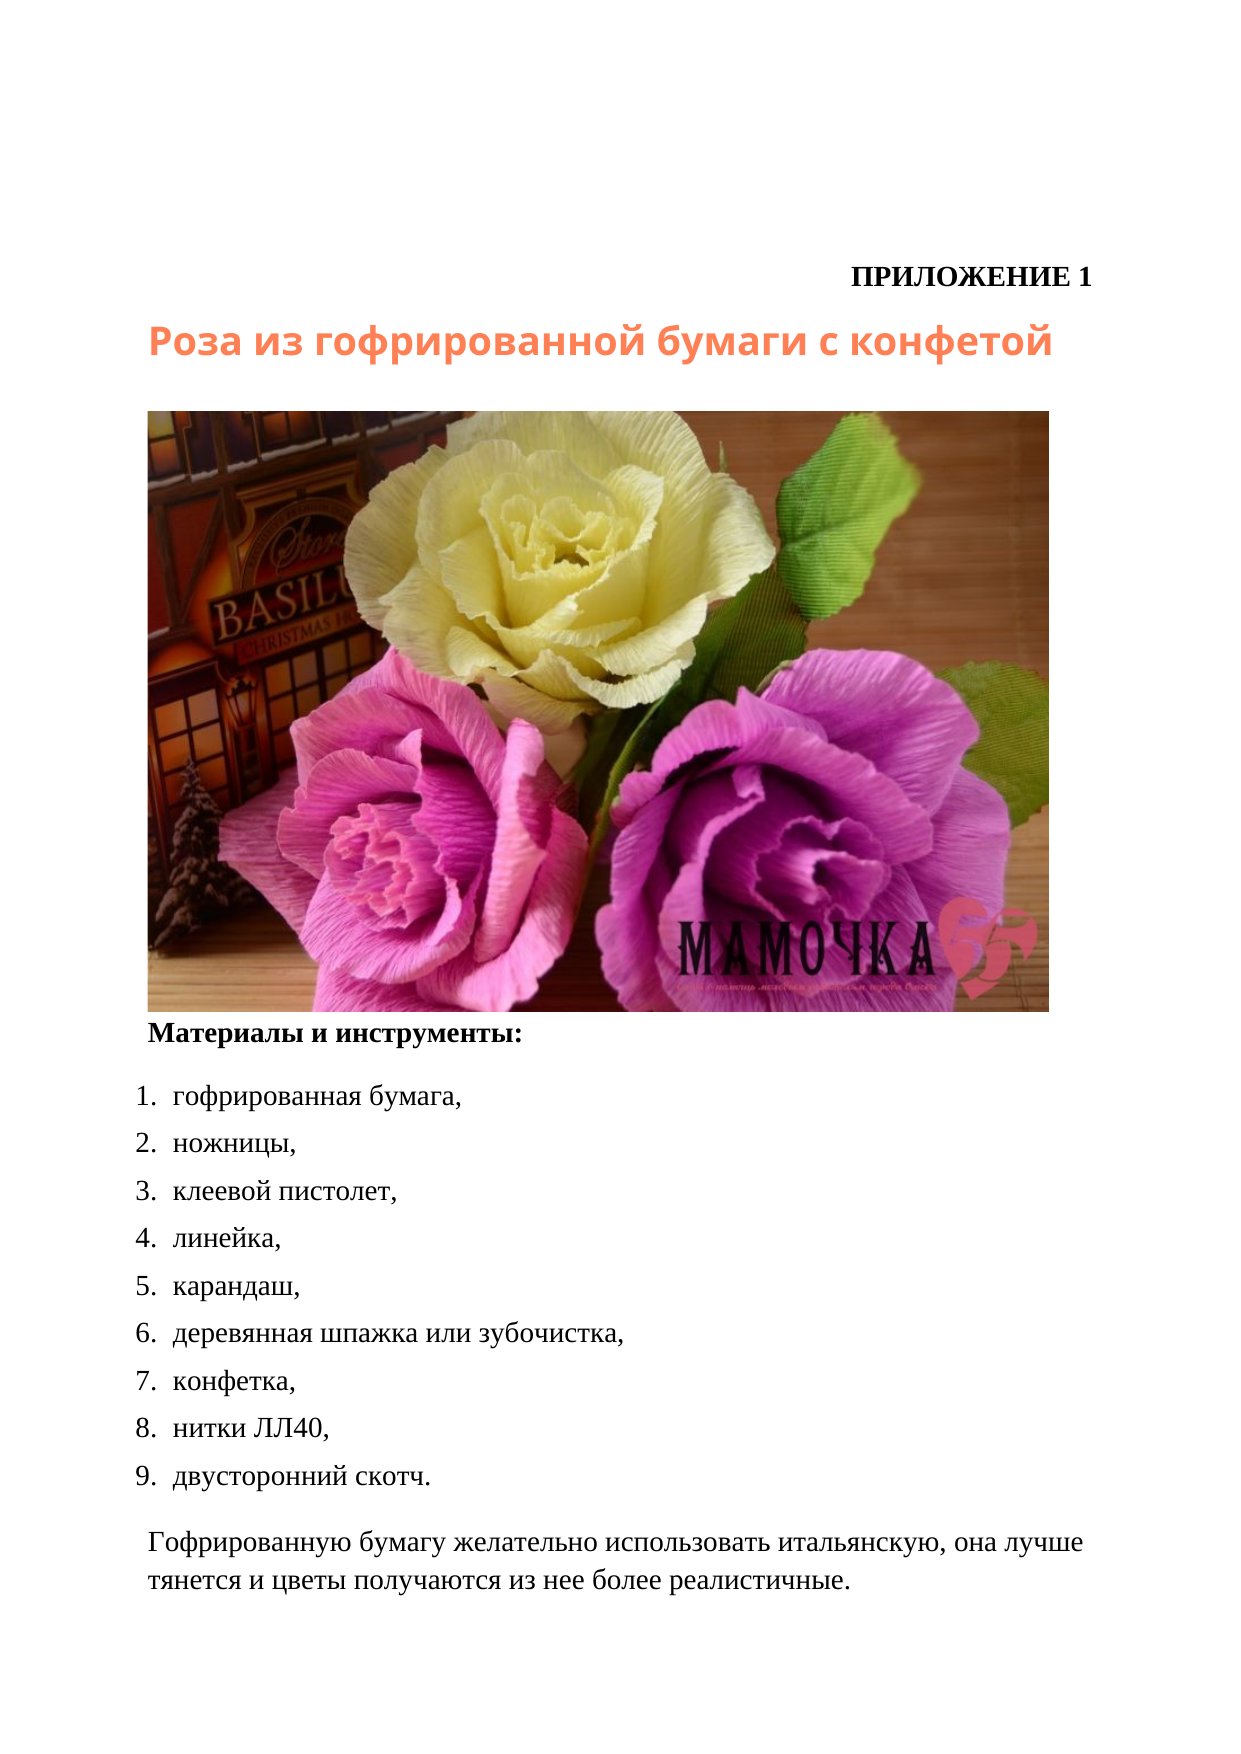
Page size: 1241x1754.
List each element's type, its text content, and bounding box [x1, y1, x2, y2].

list клеевой пистолет, [135, 1169, 1092, 1206]
text ПРИЛОЖЕНИЕ 1 [148, 259, 1092, 293]
list конфетка, [135, 1359, 1092, 1396]
list карандаш, [135, 1264, 1092, 1301]
text Материалы и инструменты: [148, 1011, 1092, 1049]
list нитки ЛЛ40, [135, 1406, 1092, 1444]
list гофрированная бумага, [135, 1074, 1092, 1111]
text Роза из гофрированной бумаги с конфетой [148, 313, 1092, 367]
list деревянная шпажка или зубочистка, [135, 1311, 1092, 1349]
text Гофрированную бумагу желательно использовать итальянскую, она лучше тянется и цветы получаются из нее более реалистичные. [148, 1521, 1092, 1596]
list ножницы, [135, 1121, 1092, 1159]
list двусторонний скотч. [135, 1454, 1092, 1491]
list линейка, [135, 1216, 1092, 1254]
picture [147, 411, 1049, 1012]
